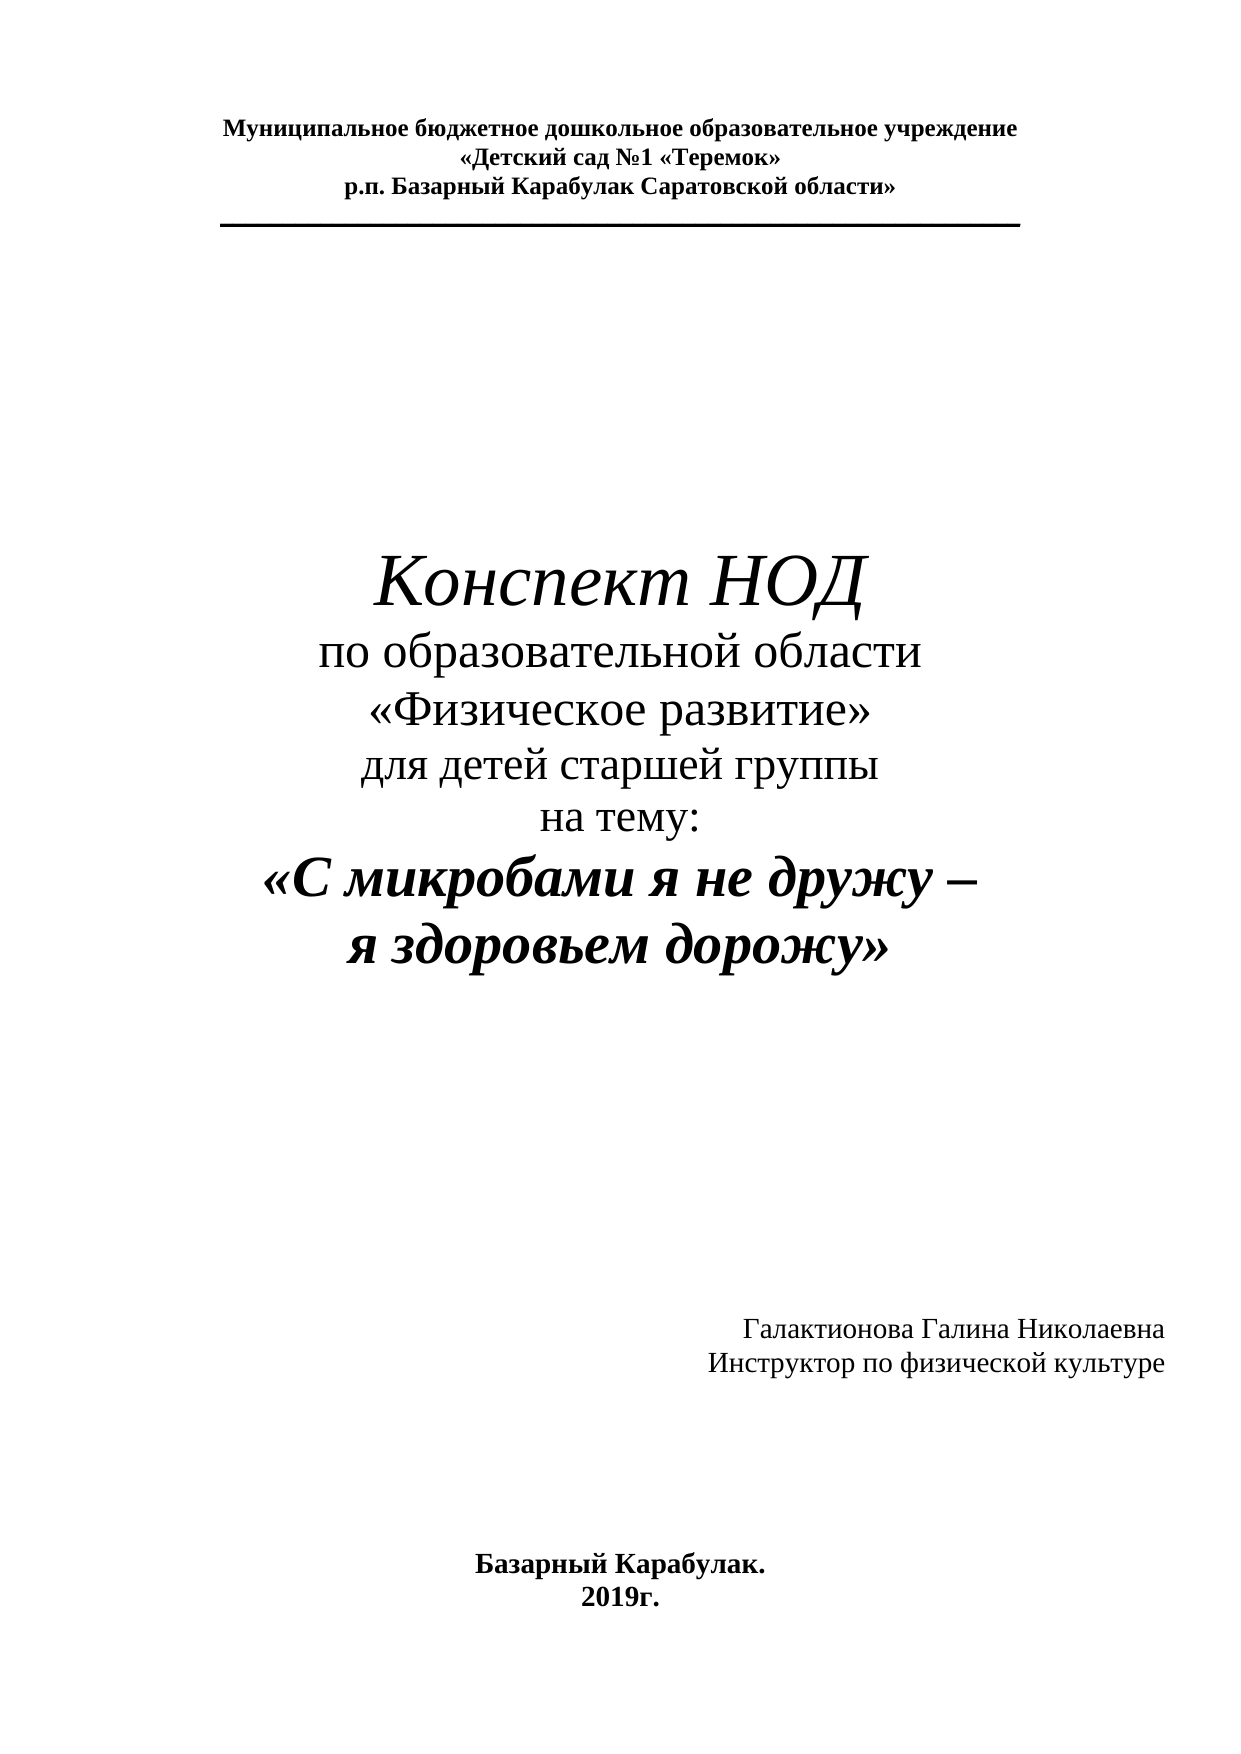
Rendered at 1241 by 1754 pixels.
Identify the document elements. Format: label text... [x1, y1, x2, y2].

text ________________________________________________________________ [75, 199, 1165, 228]
text Галактионова Галина Николаевна [75, 1311, 1165, 1345]
text Инструктор по физической культуре [75, 1345, 1165, 1378]
text на тему: [75, 789, 1165, 842]
text Базарный Карабулак. [75, 1546, 1165, 1579]
text 2019г. [75, 1579, 1165, 1613]
text «С микробами я не дружу – [75, 842, 1165, 909]
text Муниципальное бюджетное дошкольное образовательное учреждение [75, 113, 1165, 142]
text я здоровьем дорожу» [75, 909, 1165, 976]
text р.п. Базарный Карабулак Саратовской области» [75, 171, 1165, 199]
text «Детский сад №1 «Теремок» [75, 142, 1165, 171]
text для детей старшей группы [75, 736, 1165, 789]
text по образовательной области [75, 621, 1165, 679]
text «Физическое развитие» [75, 679, 1165, 736]
text Конспект НОД [75, 535, 1165, 621]
